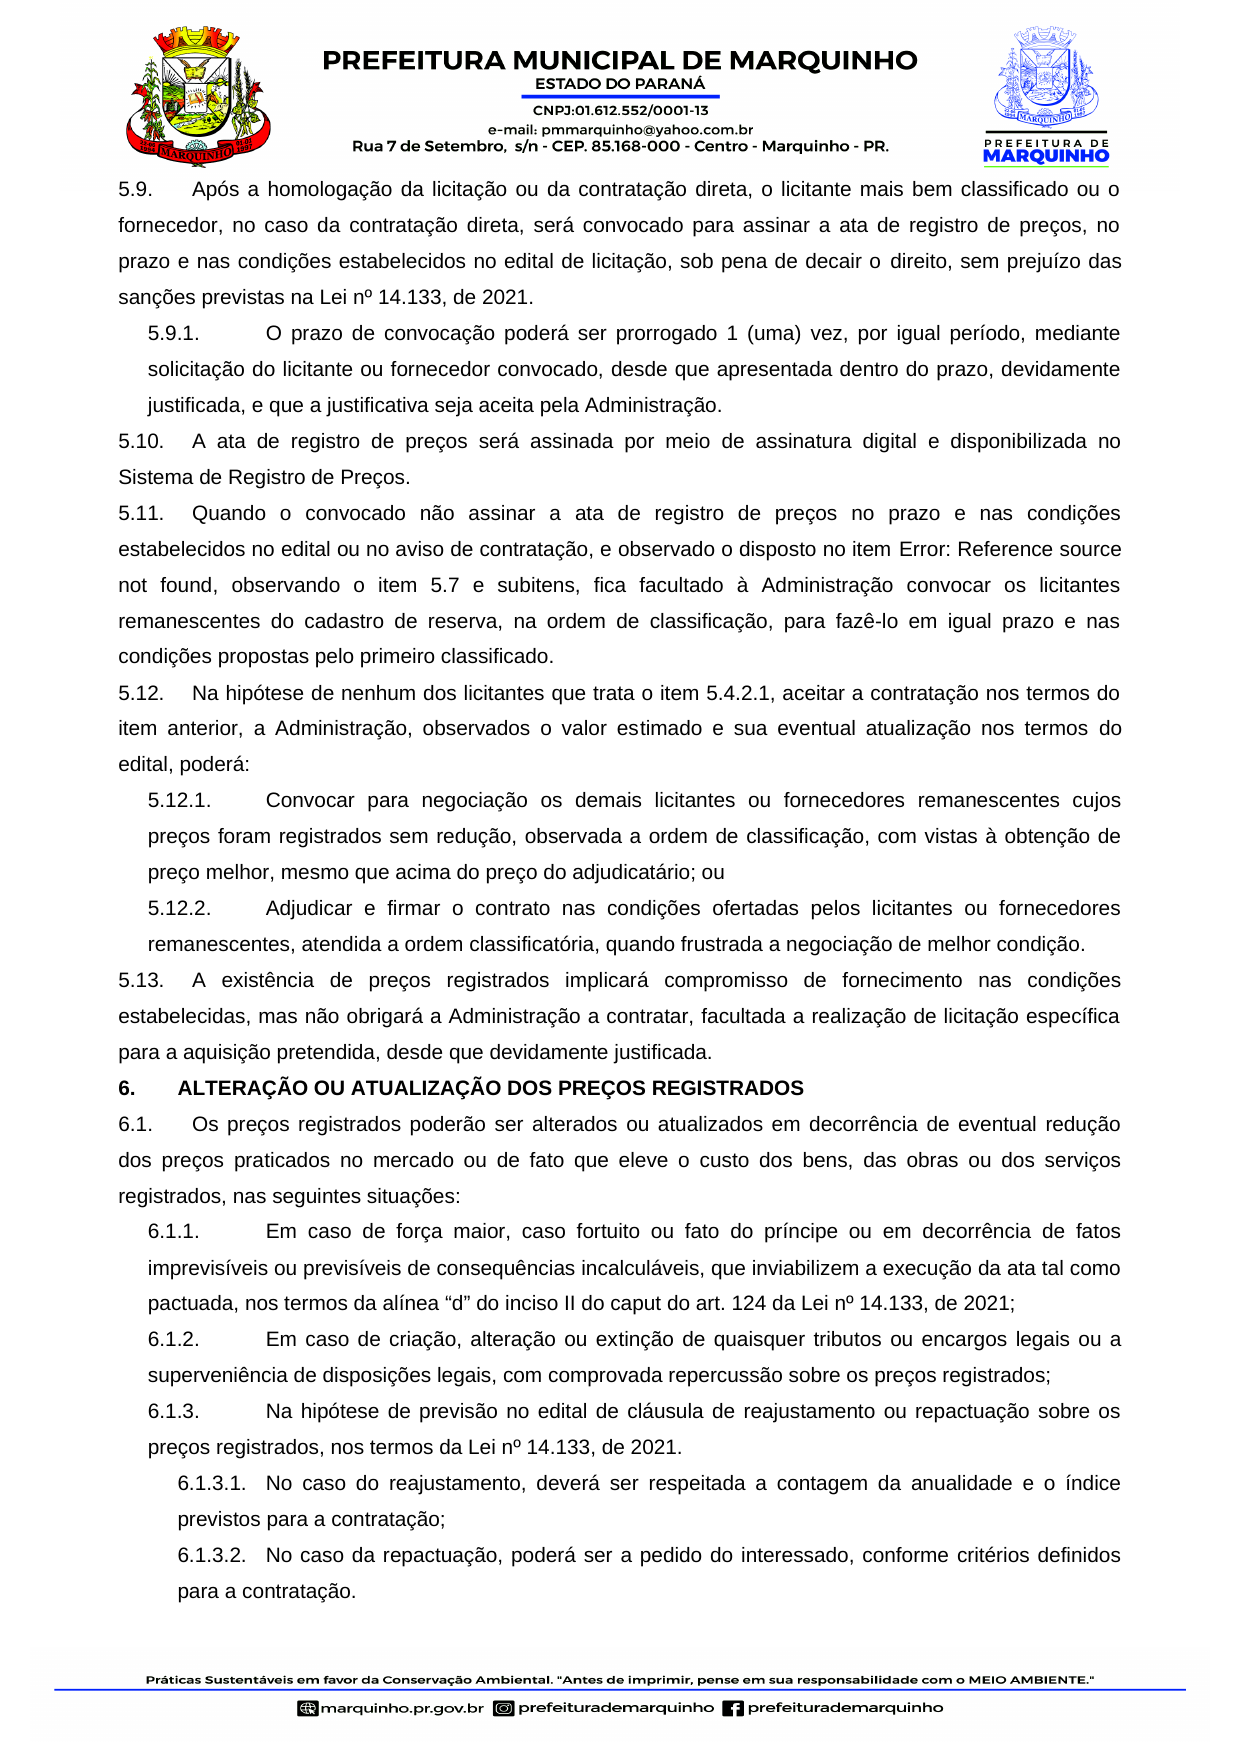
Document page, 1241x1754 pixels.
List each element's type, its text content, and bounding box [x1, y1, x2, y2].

list No caso da repactuação, poderá ser a pedido do interessado, conforme critérios definidos para a contratação. [177, 1543, 1122, 1603]
list Na hipótese de previsão no edital de cláusula de reajustamento ou repactuação sobre os preços registrados, nos termos da Lei nº 14.133, de 2021. [148, 1399, 1122, 1459]
list Em caso de criação, alteração ou extinção de quaisquer tributos ou encargos legais ou a superveniência de disposições legais, com comprovada repercussão sobre os preços registrados; [148, 1327, 1122, 1387]
list O prazo de convocação poderá ser prorrogado 1 (uma) vez, por igual período, mediante solicitação do licitante ou fornecedor convocado, desde que apresentada dentro do prazo, devidamente justificada, e que a justificativa seja aceita pela Administração. [148, 321, 1122, 417]
picture [30, 1647, 1210, 1742]
list Convocar para negociação os demais licitantes ou fornecedores remanescentes cujos preços foram registrados sem redução, observada a ordem de classificação, com vistas à obtenção de preço melhor, mesmo que acima do preço do adjudicatário; ou [148, 788, 1122, 884]
list Adjudicar e firmar o contrato nas condições ofertadas pelos licitantes ou fornecedores remanescentes, atendida a ordem classificatória, quando frustrada a negociação de melhor condição. [148, 896, 1122, 956]
list A existência de preços registrados implicará compromisso de fornecimento nas condições estabelecidas, mas não obrigará a Administração a contratar, facultada a realização de licitação específica para a aquisição pretendida, desde que devidamente justificada. [118, 968, 1122, 1064]
list Em caso de força maior, caso fortuito ou fato do príncipe ou em decorrência de fatos imprevisíveis ou previsíveis de consequências incalculáveis, que inviabilizem a execução da ata tal como pactuada, nos termos da alínea “d” do inciso II do caput do art. 124 da Lei nº 14.133, de 2021; [148, 1219, 1122, 1315]
list No caso do reajustamento, deverá ser respeitada a contagem da anualidade e o índice previstos para a contratação; [177, 1471, 1122, 1531]
list Na hipótese de nenhum dos licitantes que trata o item 5.4.2.1, aceitar a contratação nos termos do item anterior, a Administração, observados o valor estimado e sua eventual atualização nos termos do edital, poderá: [118, 680, 1122, 776]
list Quando o convocado não assinar a ata de registro de preços no prazo e nas condições estabelecidos no edital ou no aviso de contratação, e observado o disposto no item 5.7, observando o item 5.7 e subitens, fica facultado à Administração convocar os licitantes remanescentes do cadastro de reserva, na ordem de classificação, para fazê-lo em igual prazo e nas condições propostas pelo primeiro classificado. [118, 501, 1122, 668]
list A ata de registro de preços será assinada por meio de assinatura digital e disponibilizada no Sistema de Registro de Preços. [118, 429, 1122, 489]
list Os preços registrados poderão ser alterados ou atualizados em decorrência de eventual redução dos preços praticados no mercado ou de fato que eleve o custo dos bens, das obras ou dos serviços registrados, nas seguintes situações: [118, 1112, 1122, 1207]
list ALTERAÇÃO OU ATUALIZAÇÃO DOS PREÇOS REGISTRADOS [118, 1076, 1122, 1099]
list Após a homologação da licitação ou da contratação direta, o licitante mais bem classificado ou o fornecedor, no caso da contratação direta, será convocado para assinar a ata de registro de preços, no prazo e nas condições estabelecidos no edital de licitação, sob pena de decair o direito, sem prejuízo das sanções previstas na Lei nº 14.133, de 2021. [118, 177, 1122, 309]
picture [60, 0, 1181, 191]
